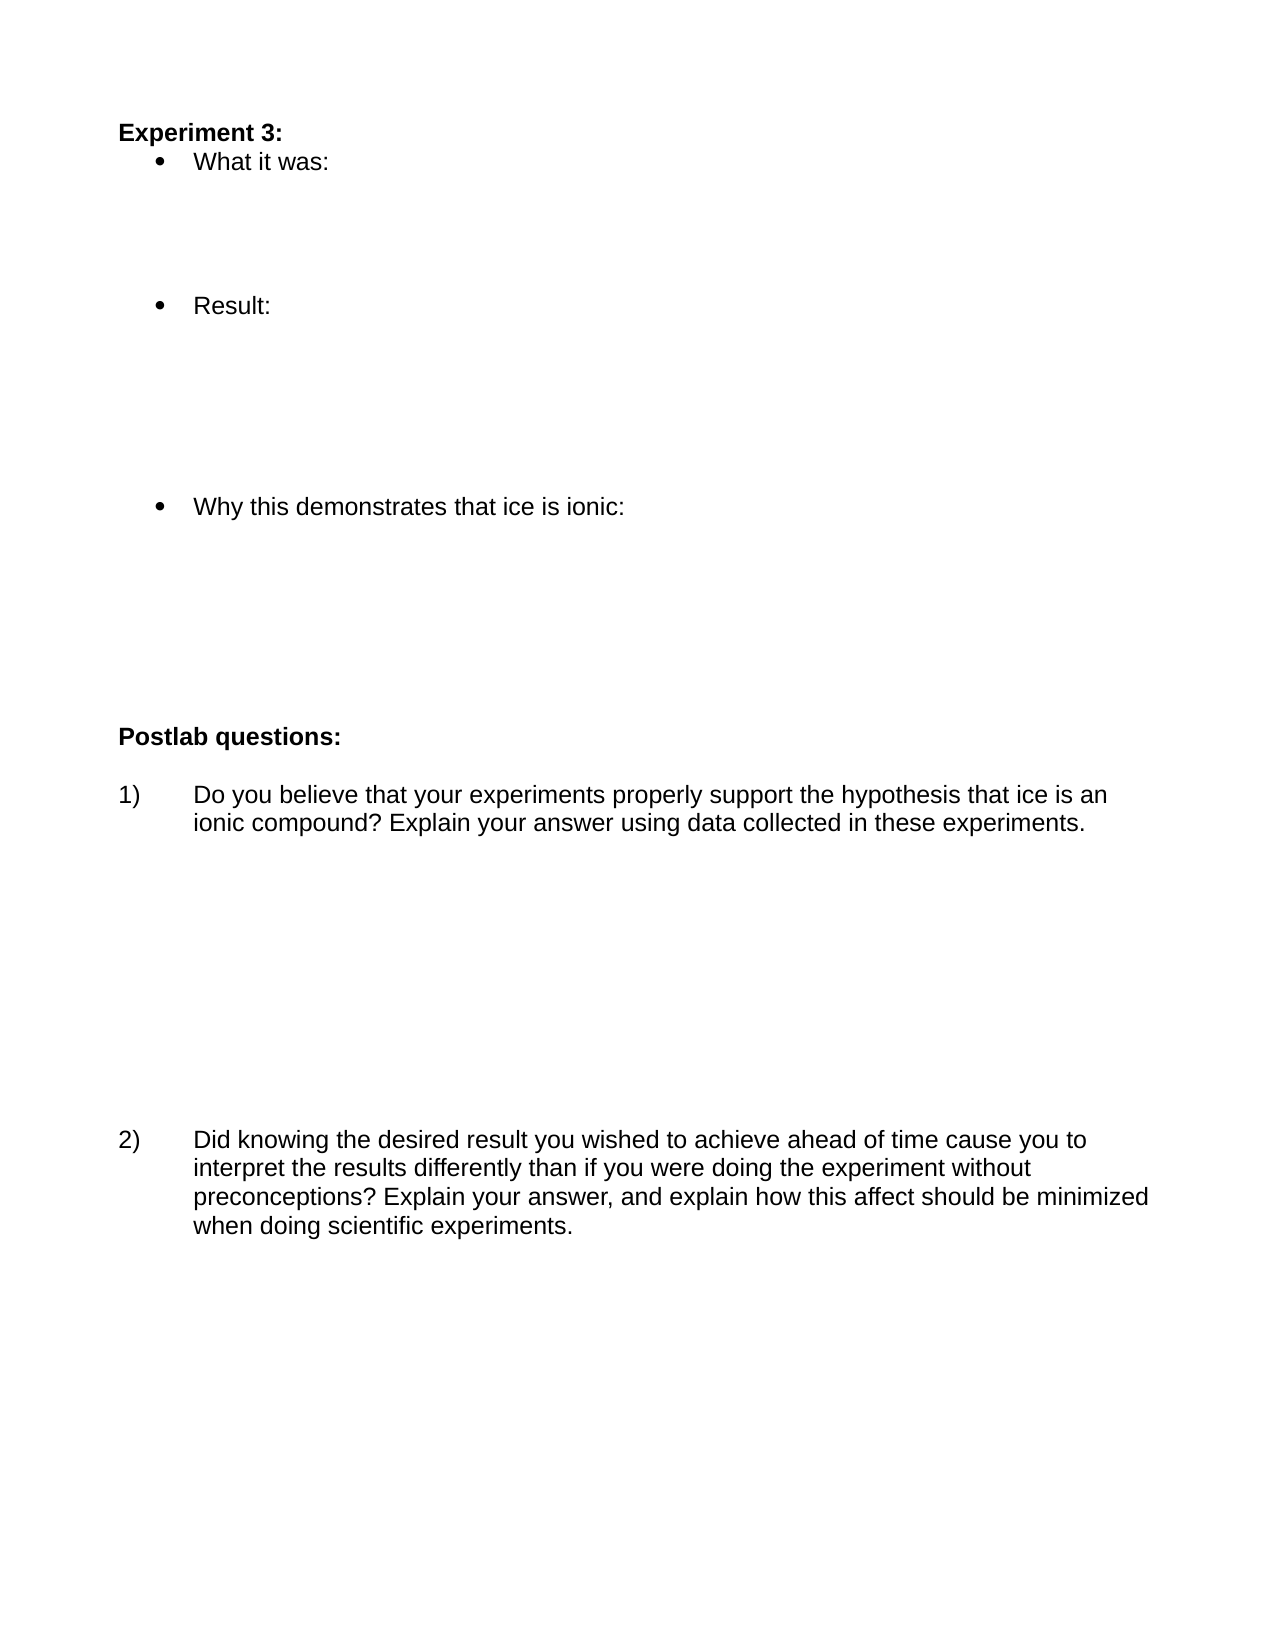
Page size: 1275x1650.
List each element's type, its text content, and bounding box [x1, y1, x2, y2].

text Postlab questions: [118, 722, 1157, 751]
text Experiment 3: [118, 118, 1157, 147]
text 2) Did knowing the desired result you wished to achieve ahead of time cause you to interpret the results differently than if you were doing the experiment without preconceptions? Explain your answer, and explain how this affect should be minimized when doing scientific experiments. [118, 1125, 1157, 1240]
list What it was: [156, 147, 1157, 176]
text 1) Do you believe that your experiments properly support the hypothesis that ice is an ionic compound? Explain your answer using data collected in these experiments. [118, 780, 1157, 837]
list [156, 492, 1157, 521]
list Result: [156, 291, 1157, 319]
